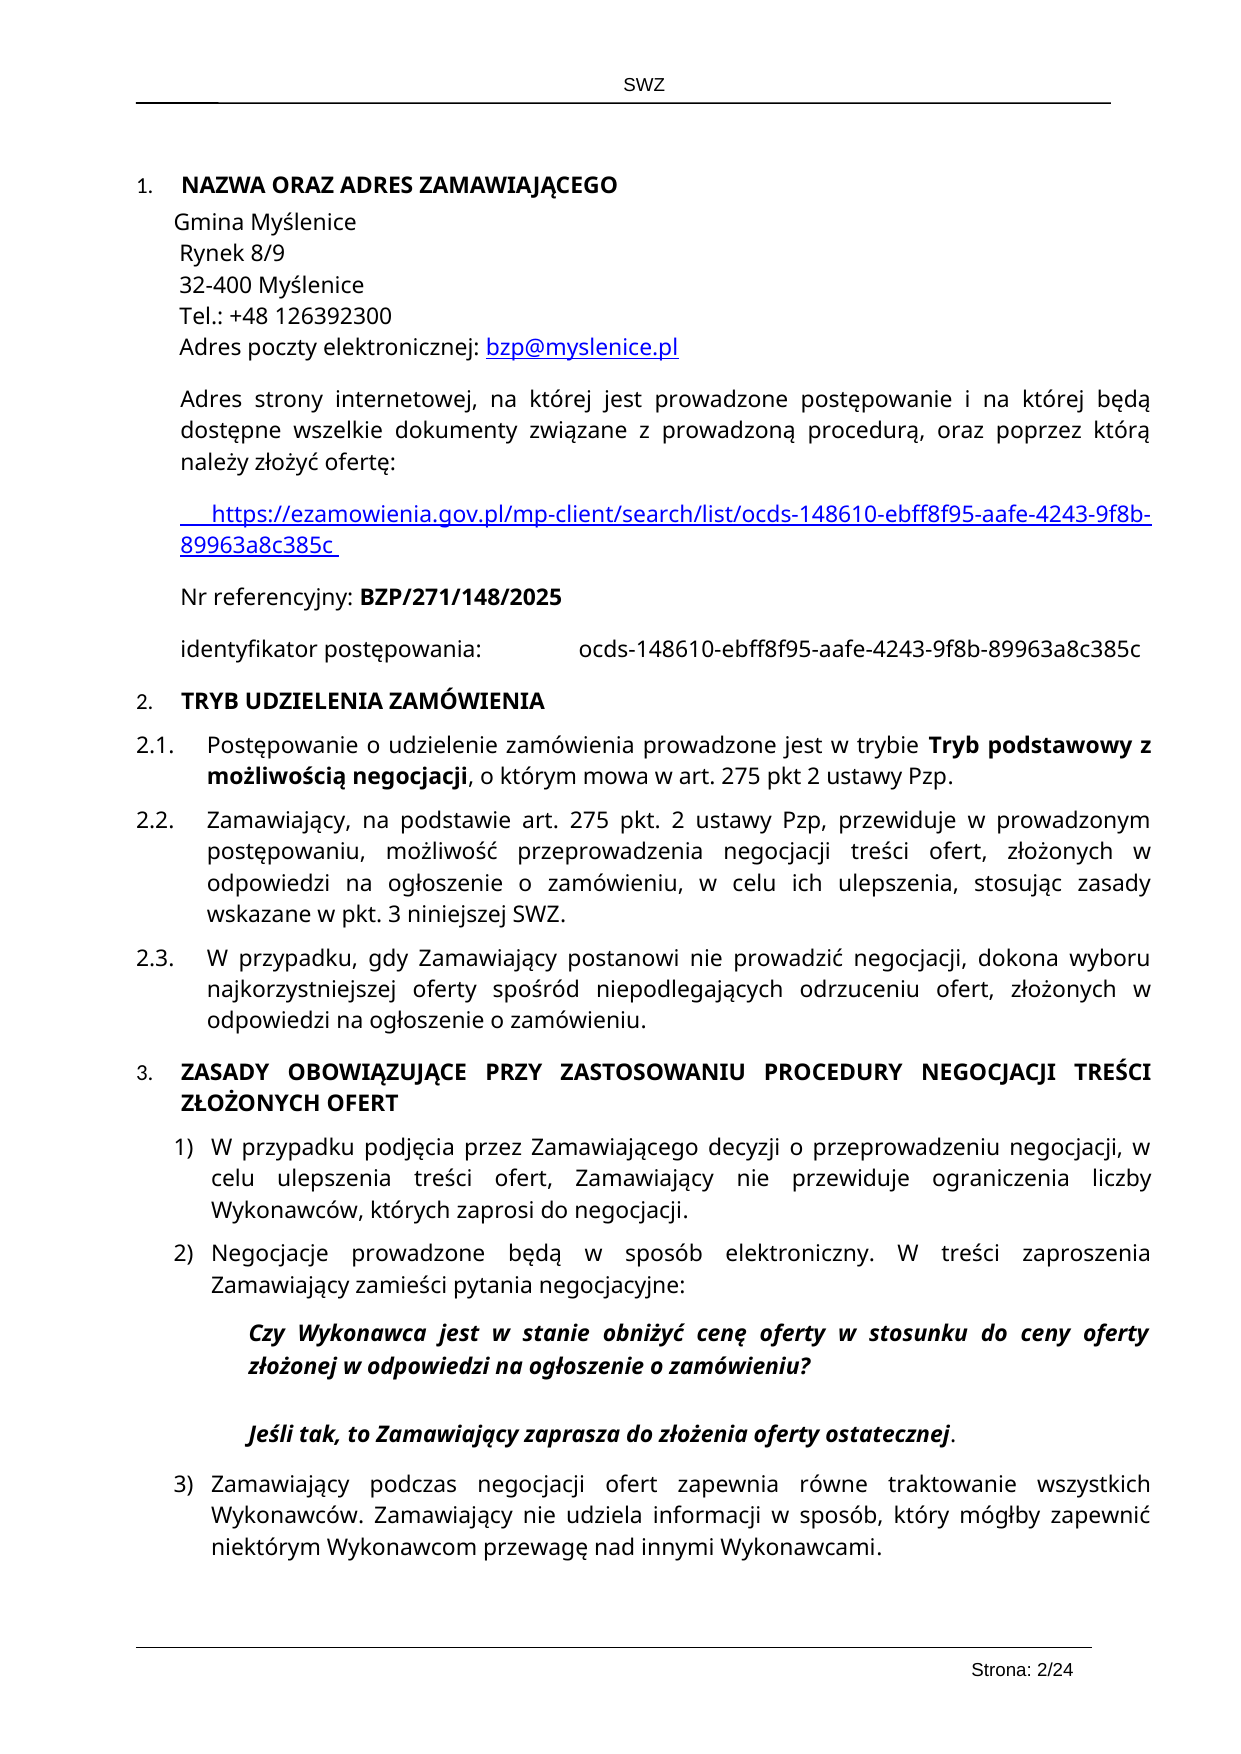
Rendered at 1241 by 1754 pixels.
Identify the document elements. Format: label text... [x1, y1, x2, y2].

subtitle Nr referencyjny: BZP/271/148/2025 [180, 581, 1152, 612]
subtitle https://ezamowienia.gov.pl/mp-client/search/list/ocds-148610-ebff8f95-aafe-4243-9f8b-89963a8c385c [180, 526, 1152, 560]
text Rynek 8/9 [173, 237, 1152, 268]
list Zasady obowiązujące PRZY ZASTOSOWANIU PROCEDURY NEGOCJACJI TREŚCI ZŁOŻONYCH OFERT [136, 1056, 1152, 1118]
text Gmina Myślenice [173, 206, 1152, 237]
subtitle https://ezamowienia.gov.pl/mp-client/search/list/ocds-148610-ebff8f95-aafe-4243-9f8b-89963a8c385c [180, 498, 1152, 524]
list Tryb udzielenia zamówienia [136, 685, 1152, 716]
list Negocjacje prowadzone będą w sposób elektroniczny. W treści zaproszenia Zamawiający zamieści pytania negocjacyjne: [173, 1237, 1152, 1300]
list Zamawiający podczas negocjacji ofert zapewnia równe traktowanie wszystkich Wykonawców. Zamawiający nie udziela informacji w sposób, który mógłby zapewnić niektórym Wykonawcom przewagę nad innymi Wykonawcami. [173, 1468, 1152, 1562]
text Adres poczty elektronicznej: bzp@myslenice.pl [173, 331, 1152, 362]
subtitle identyfikator postępowania: ocds-148610-ebff8f95-aafe-4243-9f8b-89963a8c385c [180, 633, 1152, 664]
list Jeśli tak, to Zamawiający zaprasza do złożenia oferty ostatecznej. [248, 1418, 1152, 1449]
list Czy Wykonawca jest w stanie obniżyć cenę oferty w stosunku do ceny oferty złożonej w odpowiedzi na ogłoszenie o zamówieniu? [248, 1316, 1152, 1381]
list Zamawiający, na podstawie art. 275 pkt. 2 ustawy Pzp, przewiduje w prowadzonym postępowaniu, możliwość przeprowadzenia negocjacji treści ofert, złożonych w odpowiedzi na ogłoszenie o zamówieniu, w celu ich ulepszenia, stosując zasady wskazane w pkt. 3 niniejszej SWZ. [136, 804, 1152, 929]
text 32-400 Myślenice [173, 268, 1152, 300]
list Postępowanie o udzielenie zamówienia prowadzone jest w trybie Tryb podstawowy z możliwością negocjacji, o którym mowa w art. 275 pkt 2 ustawy Pzp. [136, 729, 1152, 791]
list Nazwa oraz adres Zamawiającego [136, 168, 1152, 200]
list W przypadku, gdy Zamawiający postanowi nie prowadzić negocjacji, dokona wyboru najkorzystniejszej oferty spośród niepodlegających odrzuceniu ofert, złożonych w odpowiedzi na ogłoszenie o zamówieniu. [136, 941, 1152, 1035]
subtitle Adres strony internetowej, na której jest prowadzone postępowanie i na której będą dostępne wszelkie dokumenty związane z prowadzoną procedurą, oraz poprzez którą należy złożyć ofertę: [180, 383, 1152, 477]
text Tel.: +48 126392300 [173, 300, 1152, 331]
list W przypadku podjęcia przez Zamawiającego decyzji o przeprowadzeniu negocjacji, w celu ulepszenia treści ofert, Zamawiający nie przewiduje ograniczenia liczby Wykonawców, których zaprosi do negocjacji. [173, 1131, 1152, 1225]
